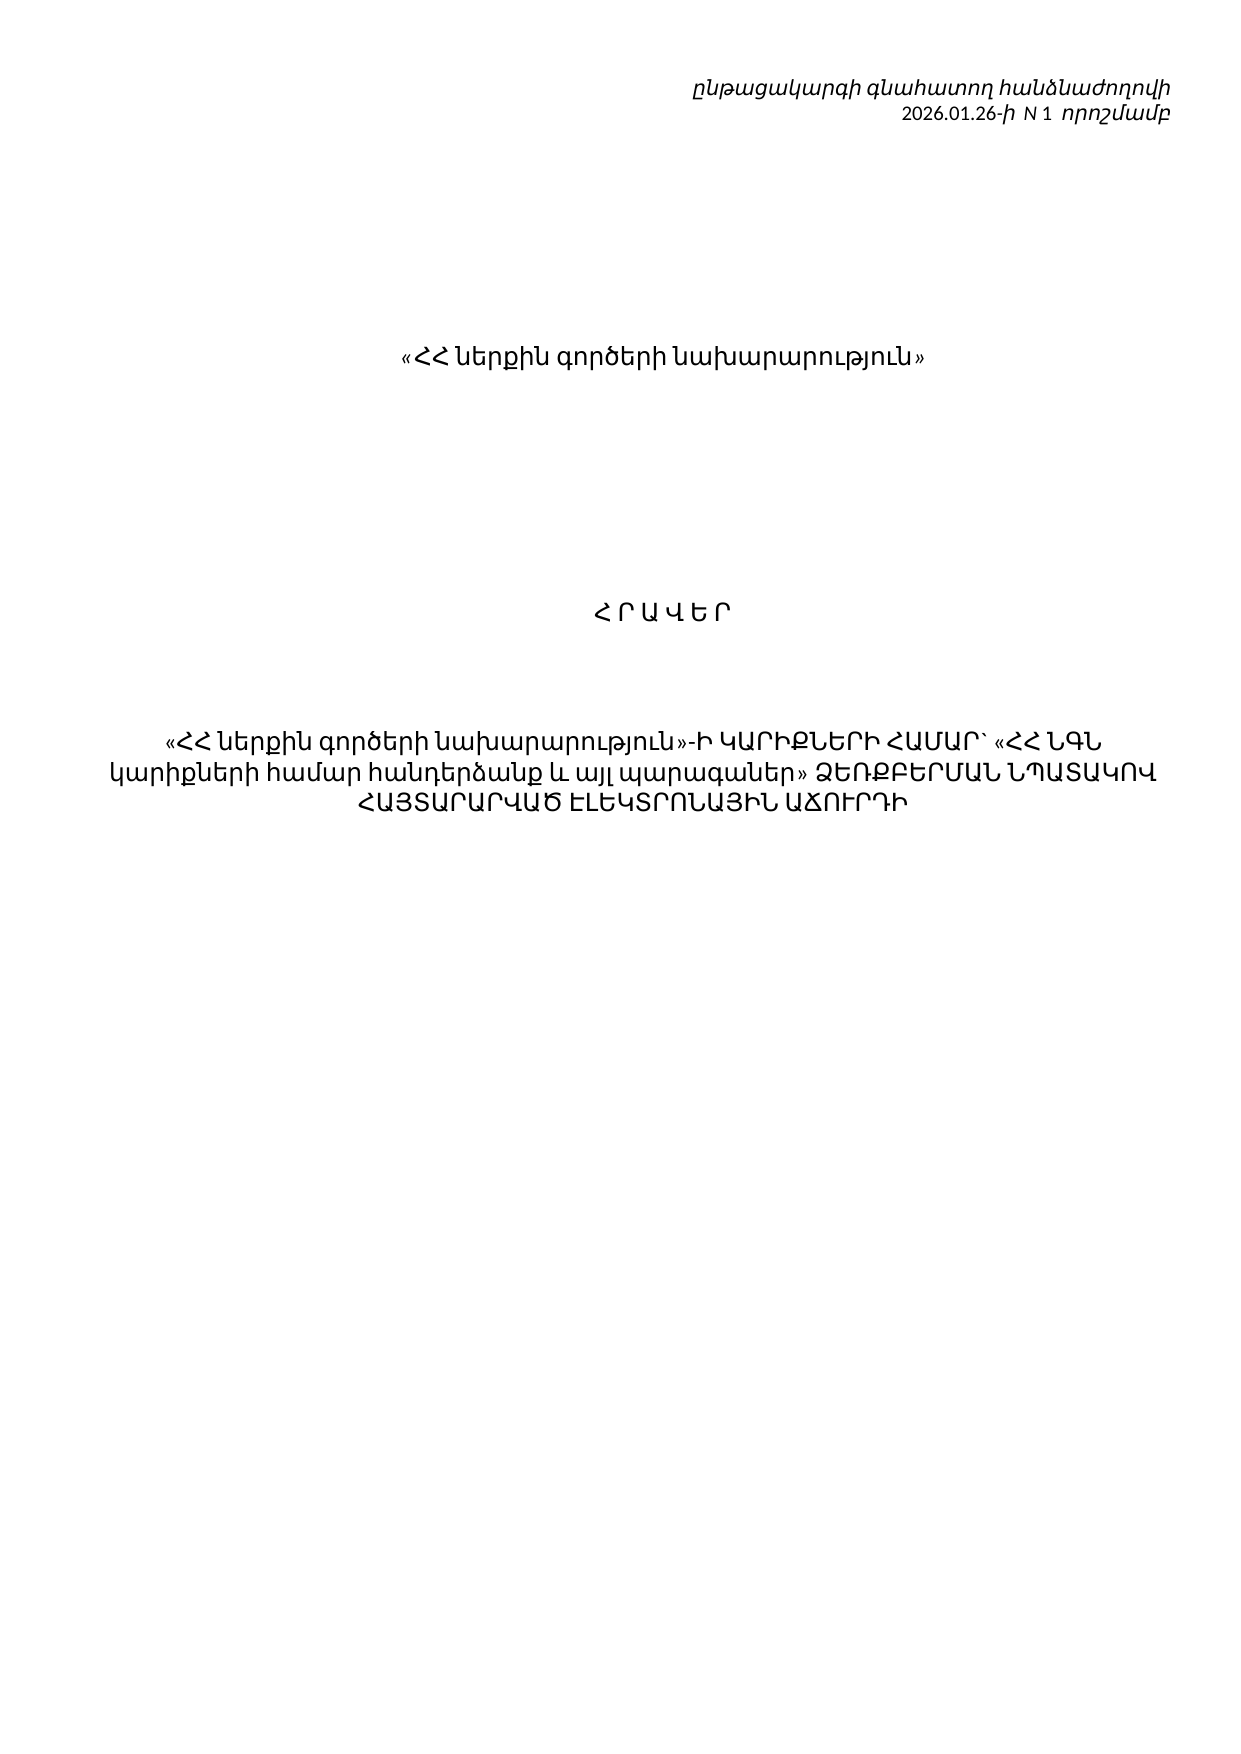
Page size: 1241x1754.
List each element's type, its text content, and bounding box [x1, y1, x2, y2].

text «ՀՀ ներքին գործերի նախարարություն»-Ի ԿԱՐԻՔՆԵՐԻ ՀԱՄԱՐ` «ՀՀ ՆԳՆ կարիքների համար հանդերձանք և այլ պարագաներ» ՁԵՌՔԲԵՐՄԱՆ ՆՊԱՏԱԿՈՎ ՀԱՅՏԱՐԱՐՎԱԾ ԷԼԵԿՏՐՈՆԱՅԻՆ ԱՃՈՒՐԴԻ [94, 726, 1172, 818]
text « ՀՀ ներքին գործերի նախարարություն» [94, 341, 1172, 371]
text Հ Ր Ա Վ Ե Ր [94, 597, 1172, 628]
text 2026.01.26 -ի N 1 որոշմամբ [94, 100, 1171, 126]
text ընթացակարգի գնահատող հանձնաժողովի [94, 75, 1171, 100]
